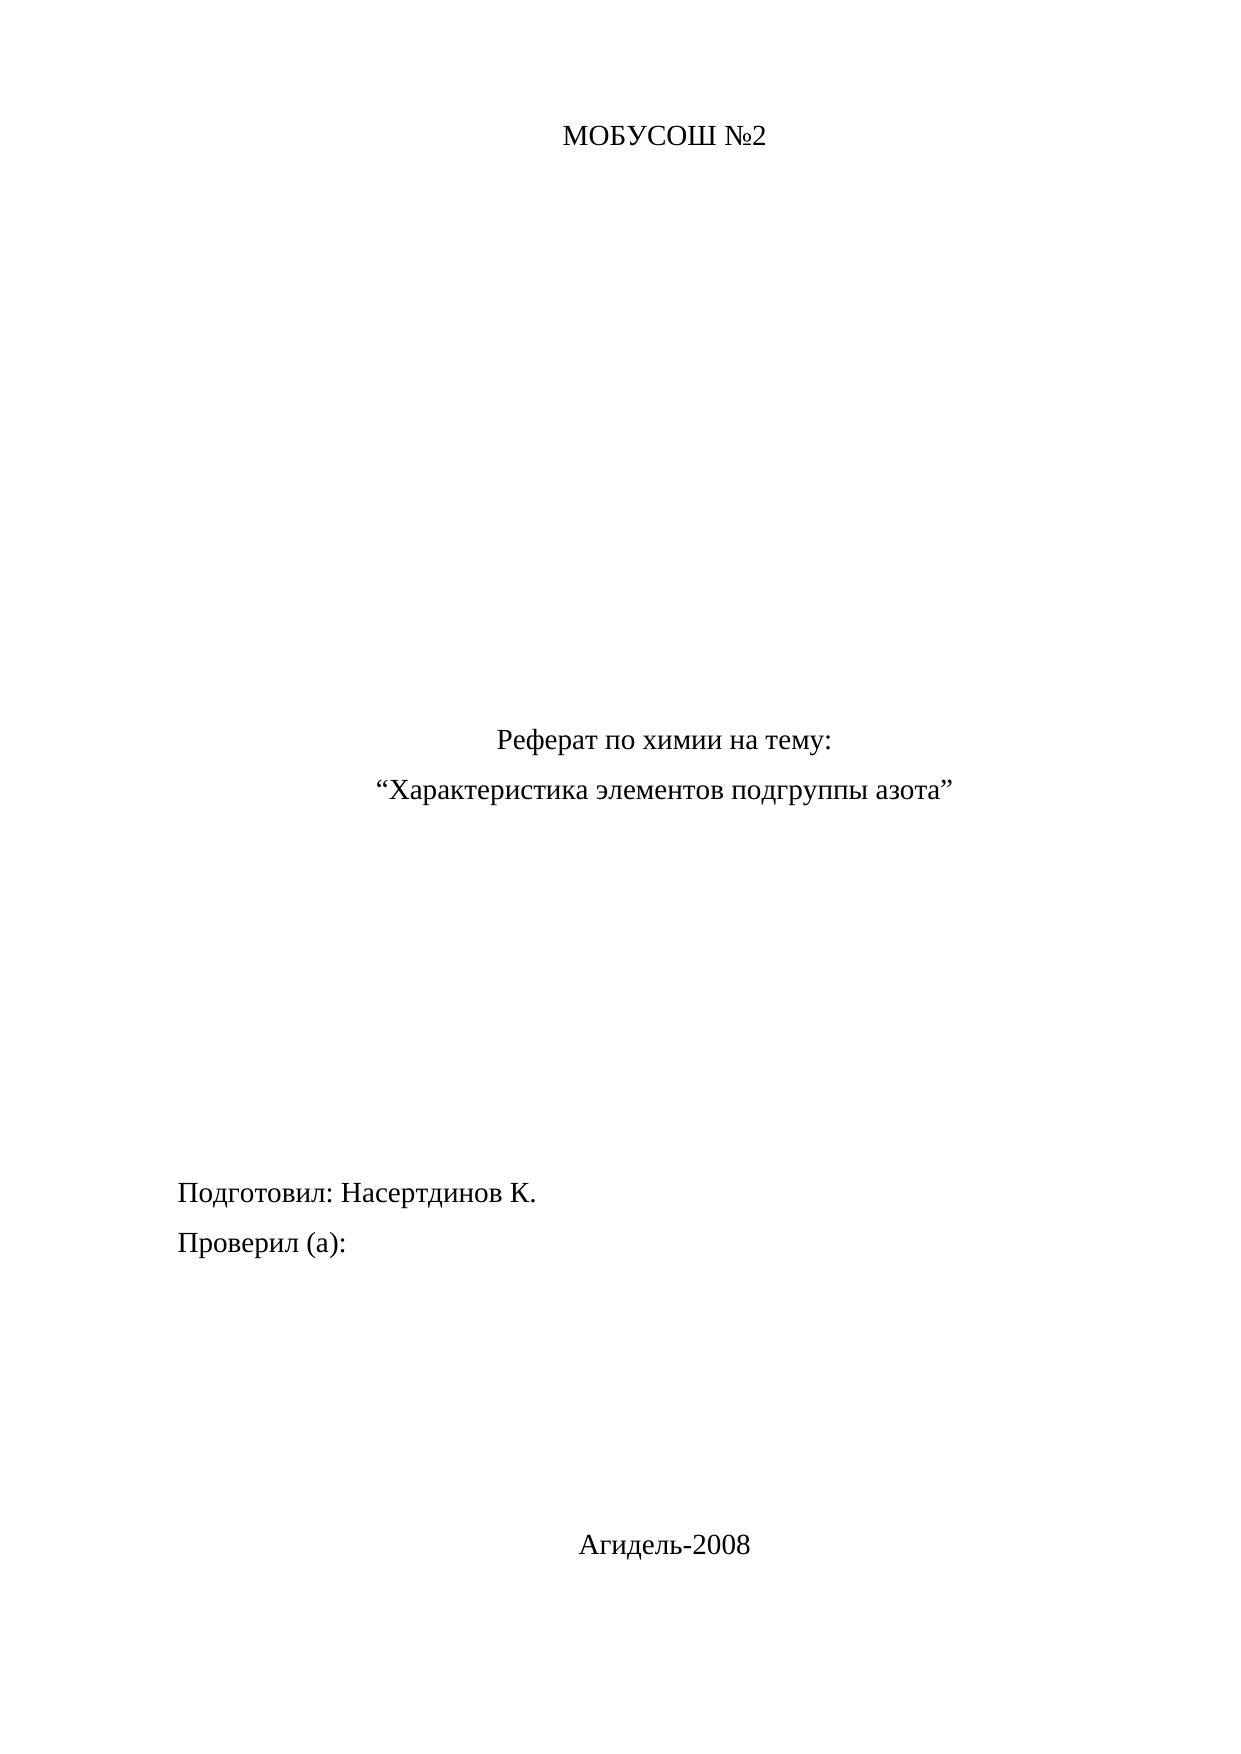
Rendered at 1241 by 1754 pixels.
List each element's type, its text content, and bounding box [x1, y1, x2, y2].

text Подготовил: Насертдинов К. [177, 1175, 1152, 1208]
text Агидель-2008 [177, 1527, 1152, 1560]
text “Характеристика элементов подгруппы азота” [177, 772, 1152, 806]
text Проверил (а): [177, 1225, 1152, 1258]
text МОБУСОШ №2 [177, 118, 1152, 152]
text Реферат по химии на тему: [177, 722, 1152, 755]
